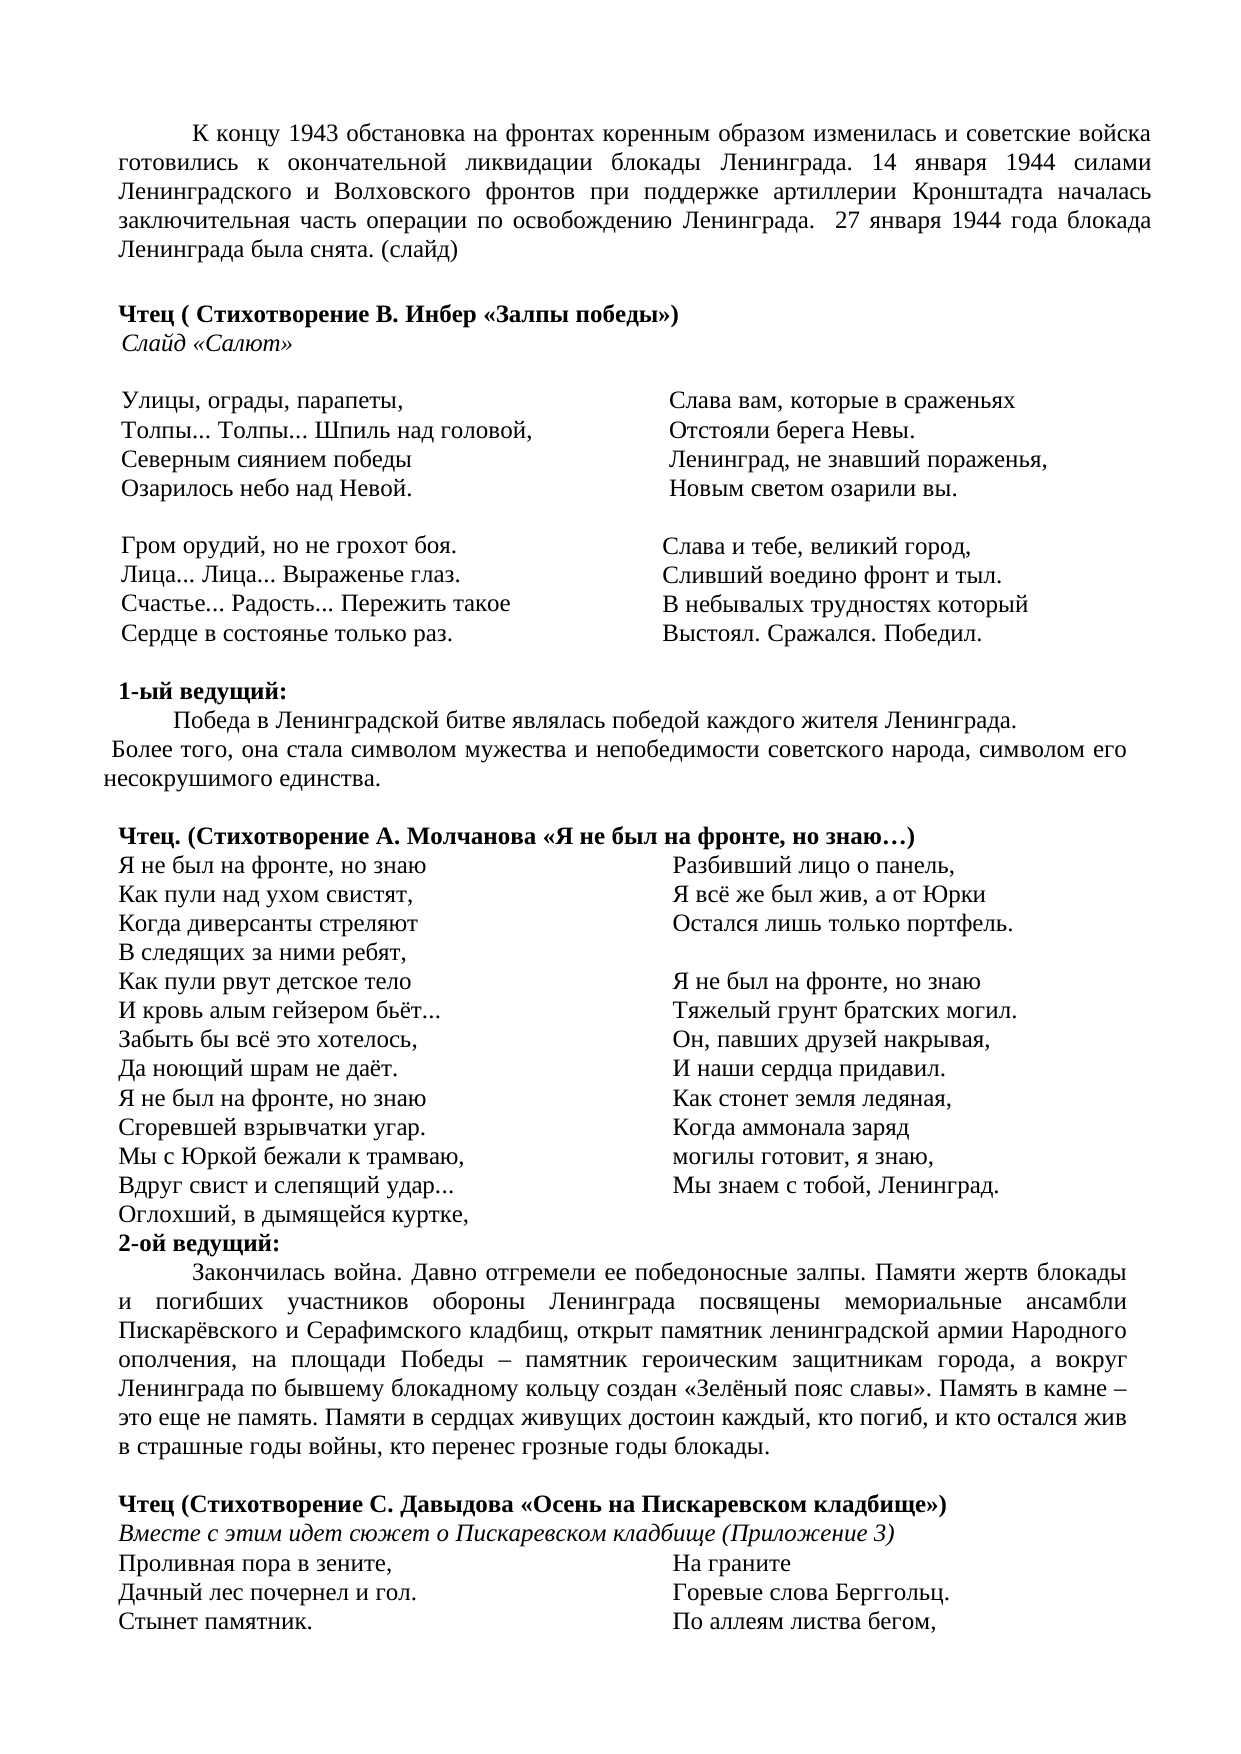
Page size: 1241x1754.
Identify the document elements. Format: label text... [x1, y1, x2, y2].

text Чтец (Стихотворение С. Давыдова «Осень на Пискаревском кладбище») [118, 1489, 1128, 1518]
text Слава вам, которые в сраженьях [643, 385, 1128, 414]
text 1-ый ведущий: [118, 676, 1128, 704]
text Вместе с этим идет сюжет о Пискаревском кладбище (Приложение 3) [118, 1518, 1128, 1547]
text Счастье... Радость... Пережить такое [88, 588, 574, 617]
text Слава и тебе, великий город, [643, 531, 1128, 560]
text Северным сиянием победы [88, 443, 574, 473]
text 2-ой ведущий: [118, 1228, 1128, 1257]
text Чтец. (Стихотворение А. Молчанова «Я не был на фронте, но знаю…) [118, 821, 1128, 850]
text Слайд «Салют» [88, 328, 1128, 357]
text Выстоял. Сражался. Победил. [643, 618, 1128, 647]
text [672, 1547, 1128, 1634]
text Лица... Лица... Выраженье глаз. [88, 559, 574, 588]
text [118, 1547, 574, 1634]
text В небывалых трудностях который [643, 589, 1128, 618]
text Победа в Ленинградской битве являлась победой каждого жителя Ленинграда. [173, 704, 1128, 734]
text Закончилась война. Давно отгремели ее победоносные залпы. Памяти жертв блокады и погибших участников обороны Ленинграда посвящены мемориальные ансамбли Пискарёвского и Серафимского кладбищ, открыт памятник ленинградской армии Народного ополчения, на площади Победы – памятник героическим защитникам города, а вокруг Ленинграда по бывшему блокадному кольцу создан «Зелёный пояс славы». Память в камне – это еще не память. Памяти в сердцах живущих достоин каждый, кто погиб, и кто остался жив в страшные годы войны, кто перенес грозные годы блокады. [118, 1257, 1128, 1460]
text Новым светом озарили вы. [643, 473, 1128, 502]
text Я не был на фронте, но знаю Как пули над ухом свистят, Когда диверсанты стреляют В следящих за ними ребят, Как пули рвут детское тело И кровь алым гейзером бьёт... Забыть бы всё это хотелось, Да ноющий шрам не даёт. Я не был на фронте, но знаю Сгоревшей взрывчатки угар. Мы с Юркой бежали к трамваю, Вдруг свист и слепящий удар... Оглохший, в дымящейся куртке, Разбивший лицо о панель, Я всё же был жив, а от Юрки Остался лишь только портфель. Я не был на фронте, но знаю Тяжелый грунт братских могил. Он, павших друзей накрывая, И наши сердца придавил. Как стонет земля ледяная, Когда аммонала заряд могилы готовит, я знаю, Мы знаем с тобой, Ленинград. [118, 850, 574, 1228]
text Более того, она стала символом мужества и непобедимости советского народа, символом его несокрушимого единства. [103, 734, 1128, 792]
text Толпы... Толпы... Шпиль над головой, [88, 414, 574, 443]
text Сливший воедино фронт и тыл. [643, 560, 1128, 589]
text Ленинград, не знавший пораженья, [643, 443, 1128, 473]
text Озарилось небо над Невой. [88, 473, 574, 502]
text Чтец ( Стихотворение В. Инбер «Залпы победы») [118, 299, 1152, 328]
text Я не был на фронте, но знаю Как пули над ухом свистят, Когда диверсанты стреляют В следящих за ними ребят, Как пули рвут детское тело И кровь алым гейзером бьёт... Забыть бы всё это хотелось, Да ноющий шрам не даёт. Я не был на фронте, но знаю Сгоревшей взрывчатки угар. Мы с Юркой бежали к трамваю, Вдруг свист и слепящий удар... Оглохший, в дымящейся куртке, Разбивший лицо о панель, Я всё же был жив, а от Юрки Остался лишь только портфель. Я не был на фронте, но знаю Тяжелый грунт братских могил. Он, павших друзей накрывая, И наши сердца придавил. Как стонет земля ледяная, Когда аммонала заряд могилы готовит, я знаю, Мы знаем с тобой, Ленинград. [672, 850, 1128, 1227]
text К концу 1943 обстановка на фронтах коренным образом изменилась и советские войска готовились к окончательной ликвидации блокады Ленинграда. 14 января 1944 силами Ленинградского и Волховского фронтов при поддержке артиллерии Кронштадта началась заключительная часть операции по освобождению Ленинграда. 27 января 1944 года блокада Ленинграда была снята. (слайд) [118, 118, 1152, 263]
text Отстояли берега Невы. [643, 414, 1128, 443]
text Гром орудий, но не грохот боя. [88, 530, 574, 559]
text Сердце в состоянье только раз. [88, 617, 574, 646]
text Улицы, ограды, парапеты, [88, 385, 574, 414]
